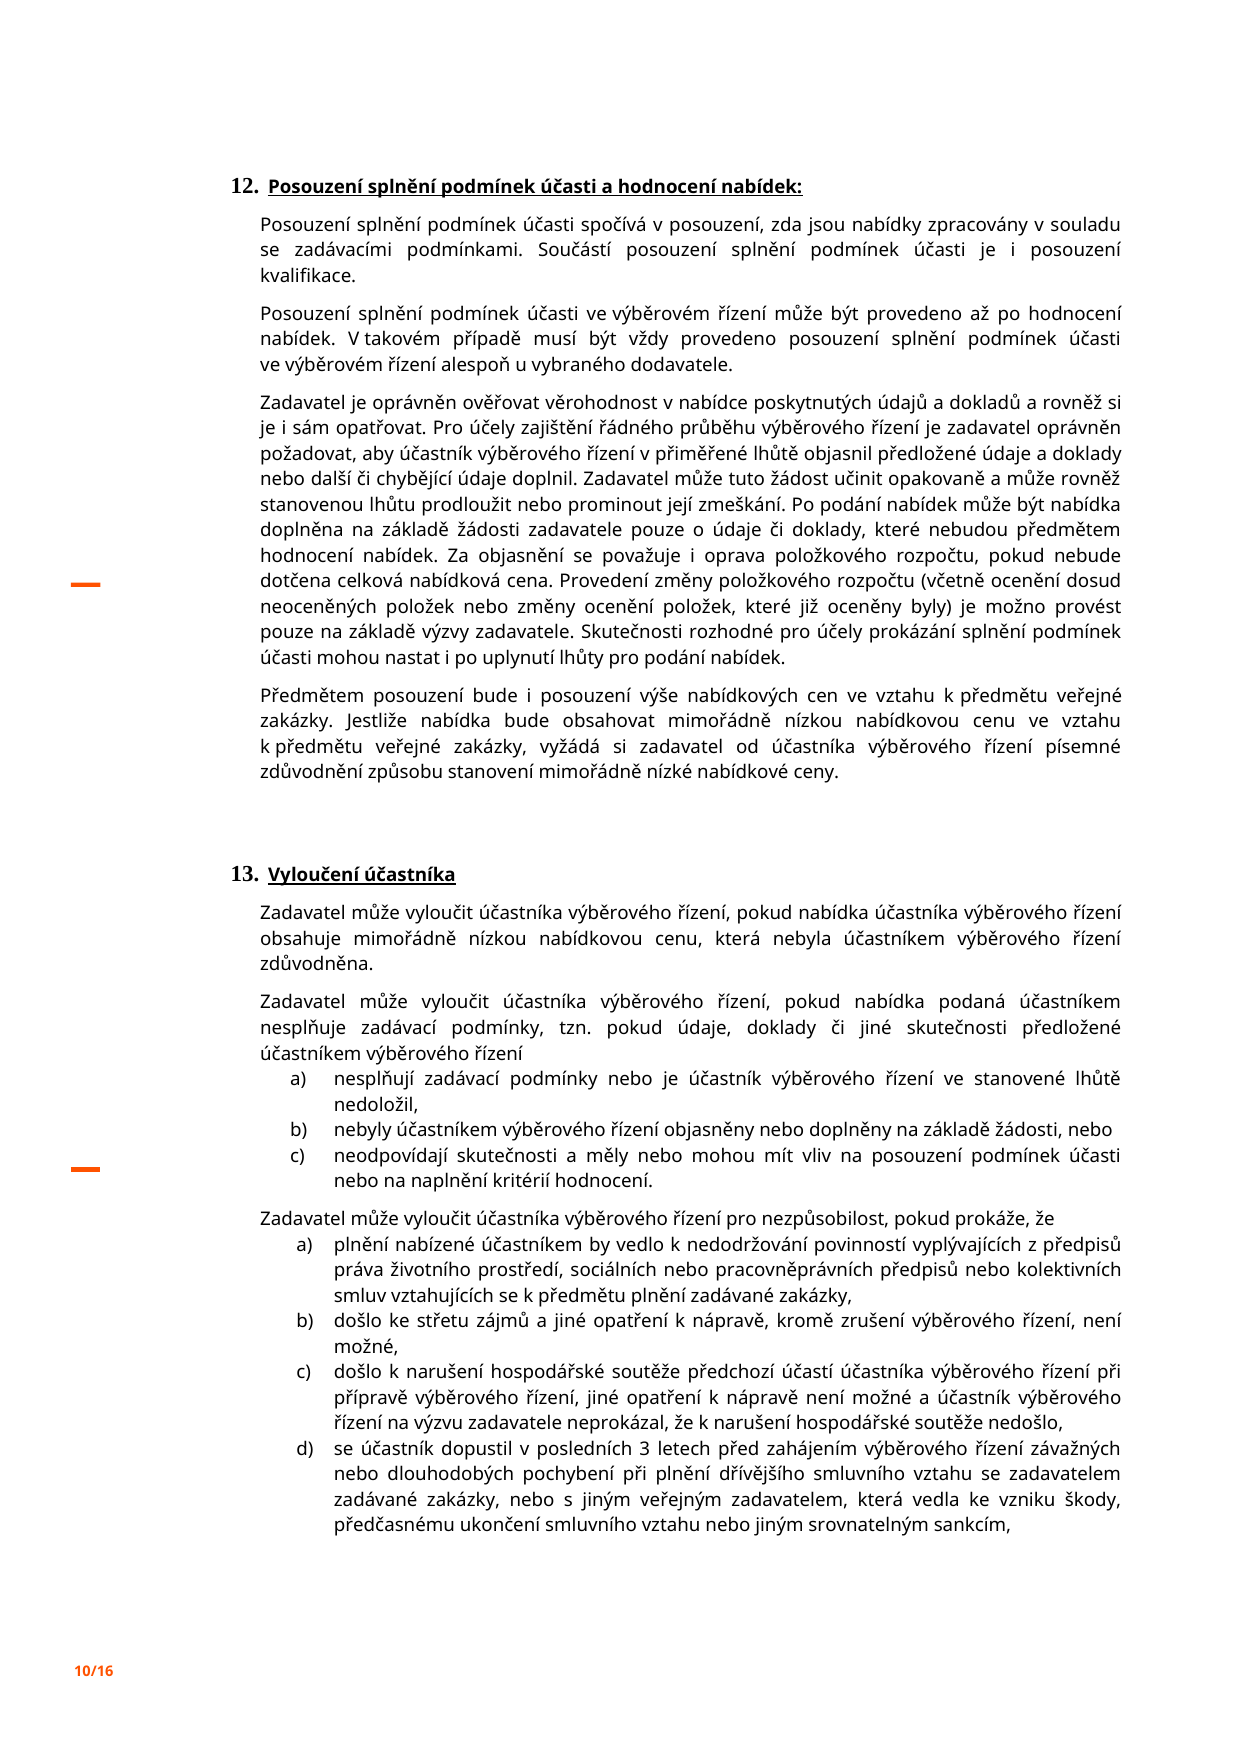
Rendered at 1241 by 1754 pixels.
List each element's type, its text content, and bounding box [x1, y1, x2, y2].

list nesplňují zadávací podmínky nebo je účastník výběrového řízení ve stanovené lhůtě nedoložil, [290, 1065, 1122, 1116]
list došlo ke střetu zájmů a jiné opatření k nápravě, kromě zrušení výběrového řízení, není možné, [296, 1307, 1122, 1358]
list neodpovídají skutečnosti a měly nebo mohou mít vliv na posouzení podmínek účasti nebo na naplnění kritérií hodnocení. [290, 1142, 1122, 1193]
list došlo k narušení hospodářské soutěže předchozí účastí účastníka výběrového řízení při přípravě výběrového řízení, jiné opatření k nápravě není možné a účastník výběrového řízení na výzvu zadavatele neprokázal, že k narušení hospodářské soutěže nedošlo, [296, 1358, 1122, 1435]
text Posouzení splnění podmínek účasti ve výběrovém řízení může být provedeno až po hodnocení nabídek. V takovém případě musí být vždy provedeno posouzení splnění podmínek účasti ve výběrovém řízení alespoň u vybraného dodavatele. [260, 300, 1122, 377]
text Zadavatel může vyloučit účastníka výběrového řízení pro nezpůsobilost, pokud prokáže, že [260, 1205, 1122, 1231]
text Zadavatel může vyloučit účastníka výběrového řízení, pokud nabídka účastníka výběrového řízení obsahuje mimořádně nízkou nabídkovou cenu, která nebyla účastníkem výběrového řízení zdůvodněna. [260, 900, 1122, 976]
text Zadavatel může vyloučit účastníka výběrového řízení, pokud nabídka podaná účastníkem nesplňuje zadávací podmínky, tzn. pokud údaje, doklady či jiné skutečnosti předložené účastníkem výběrového řízení [260, 989, 1122, 1065]
text Posouzení splnění podmínek účasti spočívá v posouzení, zda jsou nabídky zpracovány v souladu se zadávacími podmínkami. Součástí posouzení splnění podmínek účasti je i posouzení kvalifikace. [260, 211, 1122, 287]
text Zadavatel je oprávněn ověřovat věrohodnost v nabídce poskytnutých údajů a dokladů a rovněž si je i sám opatřovat. Pro účely zajištění řádného průběhu výběrového řízení je zadavatel oprávněn požadovat, aby účastník výběrového řízení v přiměřené lhůtě objasnil předložené údaje a doklady nebo další či chybějící údaje doplnil. Zadavatel může tuto žádost učinit opakovaně a může rovněž stanovenou lhůtu prodloužit nebo prominout její zmeškání. Po podání nabídek může být nabídka doplněna na základě žádosti zadavatele pouze o údaje či doklady, které nebudou předmětem hodnocení nabídek. Za objasnění se považuje i oprava položkového rozpočtu, pokud nebude dotčena celková nabídková cena. Provedení změny položkového rozpočtu (včetně ocenění dosud neoceněných položek nebo změny ocenění položek, které již oceněny byly) je možno provést pouze na základě výzvy zadavatele. Skutečnosti rozhodné pro účely prokázání splnění podmínek účasti mohou nastat i po uplynutí lhůty pro podání nabídek. [260, 389, 1122, 670]
list Posouzení splnění podmínek účasti a hodnocení nabídek: [230, 172, 1122, 198]
list Vyloučení účastníka [230, 860, 1122, 887]
list plnění nabízené účastníkem by vedlo k nedodržování povinností vyplývajících z předpisů práva životního prostředí, sociálních nebo pracovněprávních předpisů nebo kolektivních smluv vztahujících se k předmětu plnění zadávané zakázky, [296, 1231, 1122, 1307]
list nebyly účastníkem výběrového řízení objasněny nebo doplněny na základě žádosti, nebo [290, 1116, 1122, 1142]
list se účastník dopustil v posledních 3 letech před zahájením výběrového řízení závažných nebo dlouhodobých pochybení při plnění dřívějšího smluvního vztahu se zadavatelem zadávané zakázky, nebo s jiným veřejným zadavatelem, která vedla ke vzniku škody, předčasnému ukončení smluvního vztahu nebo jiným srovnatelným sankcím, [296, 1435, 1122, 1537]
text Předmětem posouzení bude i posouzení výše nabídkových cen ve vztahu k předmětu veřejné zakázky. Jestliže nabídka bude obsahovat mimořádně nízkou nabídkovou cenu ve vztahu k předmětu veřejné zakázky, vyžádá si zadavatel od účastníka výběrového řízení písemné zdůvodnění způsobu stanovení mimořádně nízké nabídkové ceny. [260, 682, 1122, 784]
